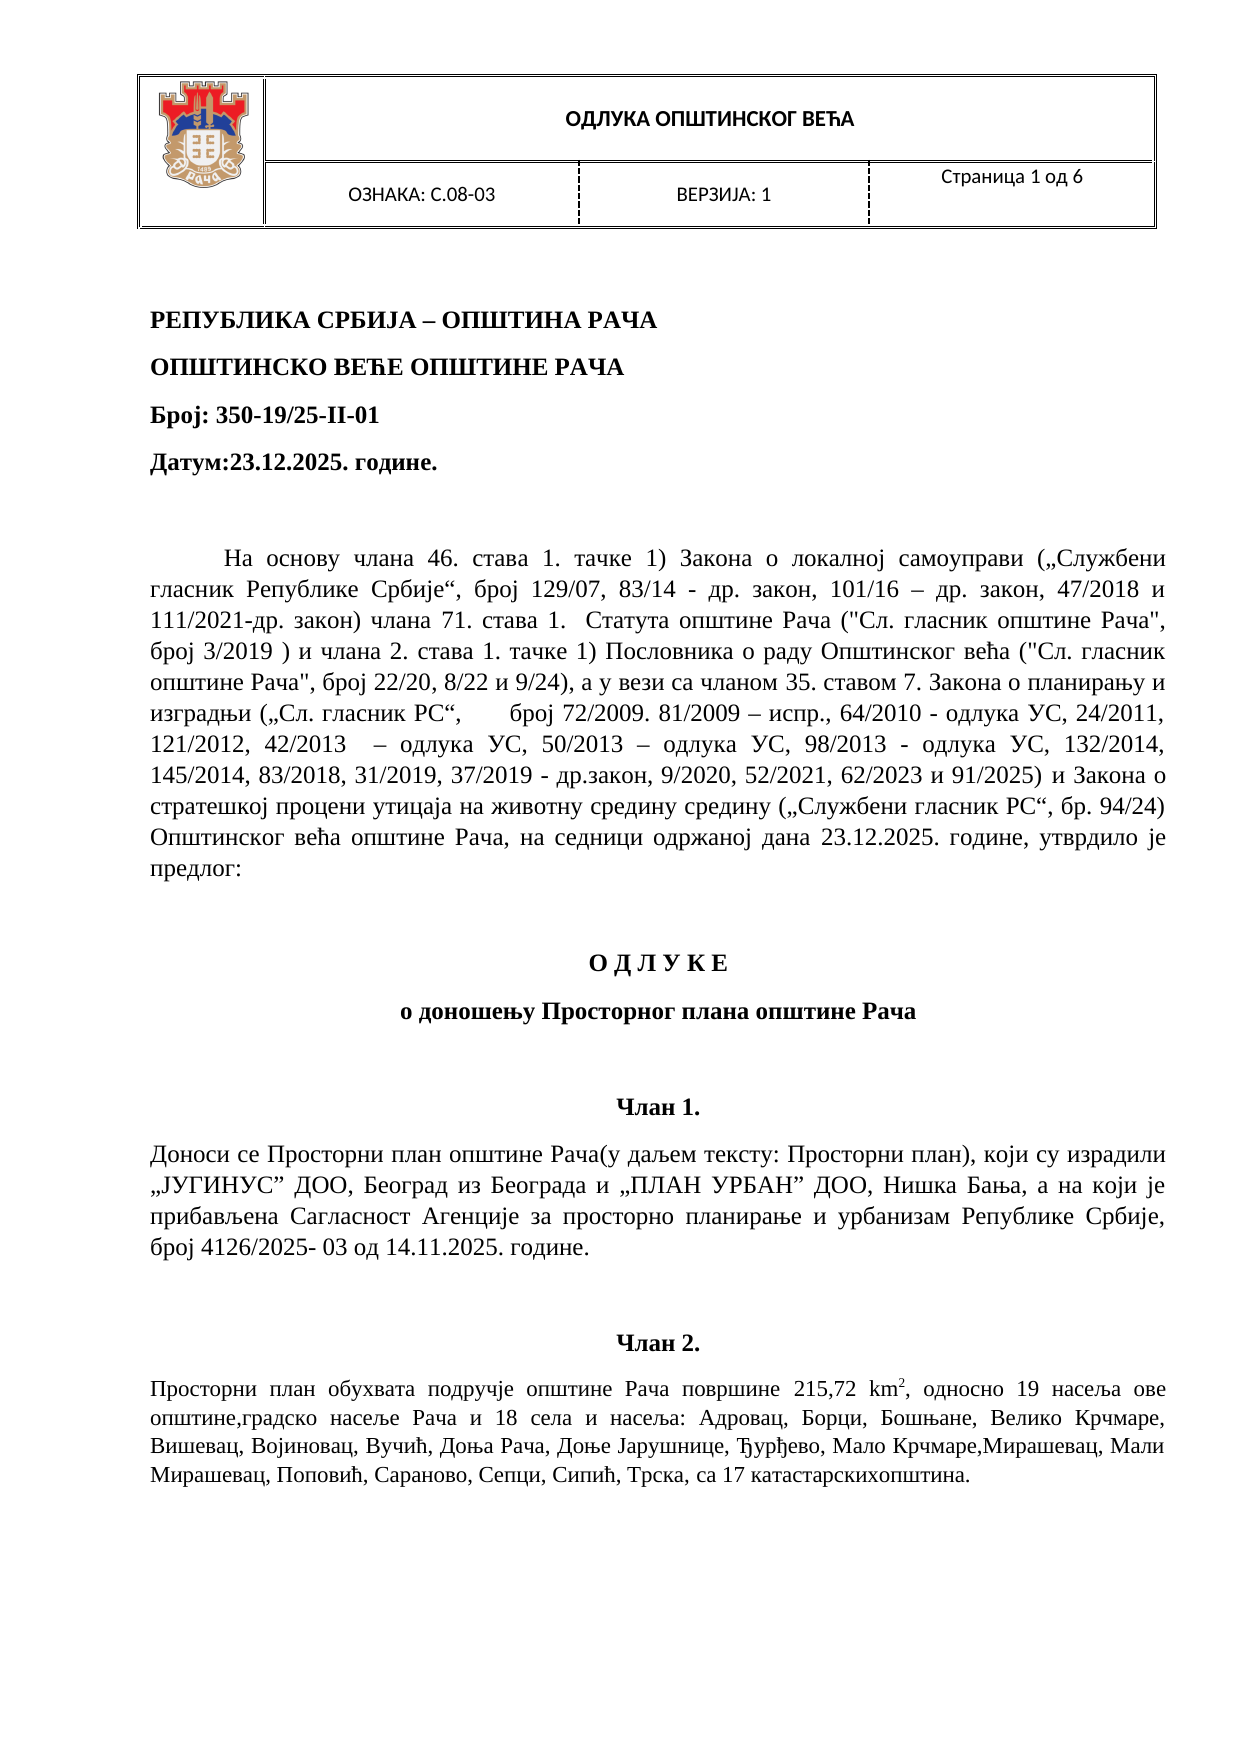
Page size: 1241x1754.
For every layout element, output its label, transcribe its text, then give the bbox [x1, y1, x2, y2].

table_header РЕПУБЛИКА СРБИЈА – ОПШТИНА РАЧА [139, 305, 694, 352]
text о доношењу Просторног плана општине Рача [150, 996, 1166, 1025]
table_cell ОПШТИНСКО ВЕЋЕ ОПШТИНЕ РАЧА [139, 352, 694, 400]
text На основу члана 46. ставa 1. тачке 1) Закона о локалној самоуправи („Службени гласник Републике Србије“, број 129/07, 83/14 - др. закон, 101/16 – др. закон, 47/2018 и 111/2021-др. закон) члана 71. ставa 1. Статута општине Рача ("Сл. гласник општине Рача", број 3/2019 ) и члана 2. ставa 1. тачке 1) Пословника о раду Општинског већа ("Сл. гласник општине Рача", број 22/20, 8/22 и 9/24), а у вези са чланом 35. ставом 7. Закона о планирању и изградњи („Сл. гласник РС“, број 72/2009. 81/2009 – испр., 64/2010 - одлука УС, 24/2011, 121/2012, 42/2013 – одлука УС, 50/2013 – одлука УС, 98/2013 - одлука УС, 132/2014, 145/2014, 83/2018, 31/2019, 37/2019 - др.закон, 9/2020, 52/2021, 62/2023 и 91/2025) и Закона о стратешкој процени утицаја на животну средину средину („Службени гласник РС“, бр. 94/24) Општинског већа општине Рача, на седници одржаној дана 23.12.2025. године, утврдило је предлог: [150, 543, 1166, 882]
text О Д Л У К Е [150, 948, 1166, 977]
text Просторни план обухвата подручје општине Рача површине 215,72 km2, односно 19 насеља ове општине,градско насеље Рача и 18 села и насеља: Адровац, Борци, Бошњане, Велико Крчмаре, Вишевац, Војиновац, Вучић, Доња Рача, Доње Јарушнице, Ђурђево, Мало Крчмаре,Мирашевац, Мали Мирашевац, Поповић, Сараново, Сепци, Сипић, Трска, са 17 катастарскихопштина. [150, 1376, 1166, 1487]
text Члан 1. [150, 1092, 1166, 1120]
text Члан 2. [150, 1328, 1166, 1357]
text Доноси се Просторни план општине Рача(у даљем тексту: Просторни план), који су израдили „ЈУГИНУС” ДОО, Београд из Београда и „ПЛАН УРБАН” ДОО, Нишка Бања, а на који је прибављена Сагласност Агенције за просторно планирање и урбанизам Републике Србије, број 4126/2025- 03 од 14.11.2025. године. [150, 1139, 1166, 1261]
table_cell Број: 350-19/25-II-01 Датум:23.12.2025. године. [139, 400, 530, 495]
picture [150, 81, 257, 188]
